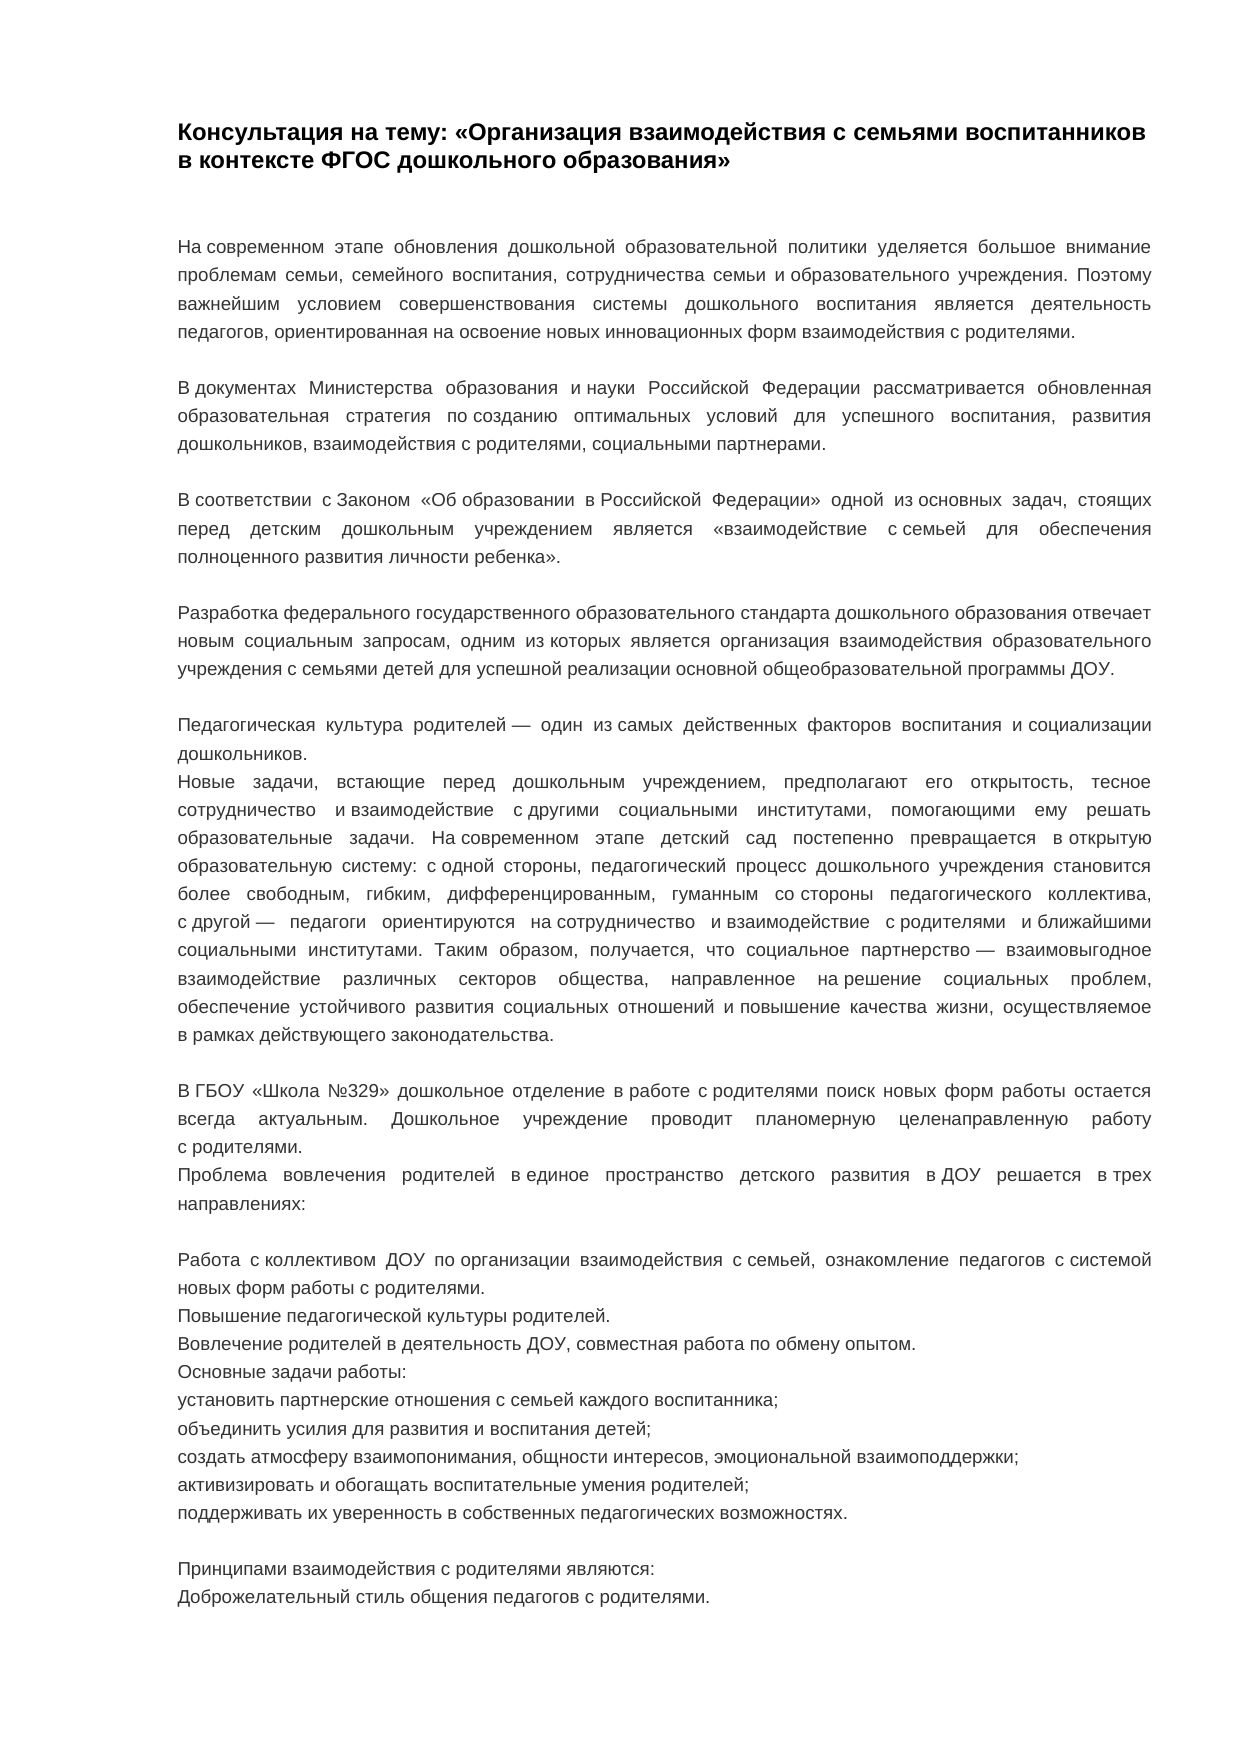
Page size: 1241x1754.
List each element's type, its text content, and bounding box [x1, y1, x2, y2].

text активизировать и обогащать воспитательные умения родителей; [177, 1467, 1152, 1495]
text В соответствии с Законом «Об образовании в Российской Федерации» одной из основных задач, стоящих перед детским дошкольным учреждением является «взаимодействие с семьей для обеспечения полноценного развития личности ребенка». [177, 483, 1152, 567]
text Разработка федерального государственного образовательного стандарта дошкольного образования отвечает новым социальным запросам, одним из которых является организация взаимодействия образовательного учреждения с семьями детей для успешной реализации основной общеобразовательной программы ДОУ. [177, 595, 1152, 679]
text Проблема вовлечения родителей в единое пространство детского развития в ДОУ решается в трех направлениях: [177, 1158, 1152, 1214]
text На современном этапе обновления дошкольной образовательной политики уделяется большое внимание проблемам семьи, семейного воспитания, сотрудничества семьи и образовательного учреждения. Поэтому важнейшим условием совершенствования системы дошкольного воспитания является деятельность педагогов, ориентированная на освоение новых инновационных форм взаимодействия с родителями. [177, 229, 1152, 342]
text В ГБОУ «Школа №329» дошкольное отделение в работе с родителями поиск новых форм работы остается всегда актуальным. Дошкольное учреждение проводит планомерную целенаправленную работу с родителями. [177, 1073, 1152, 1158]
text объединить усилия для развития и воспитания детей; [177, 1411, 1152, 1439]
text Доброжелательный стиль общения педагогов с родителями. [177, 1579, 1152, 1608]
text Повышение педагогической культуры родителей. [177, 1298, 1152, 1326]
text Работа с коллективом ДОУ по организации взаимодействия с семьей, ознакомление педагогов с системой новых форм работы с родителями. [177, 1242, 1152, 1298]
text В документах Министерства образования и науки Российской Федерации рассматривается обновленная образовательная стратегия по созданию оптимальных условий для успешного воспитания, развития дошкольников, взаимодействия с родителями, социальными партнерами. [177, 370, 1152, 454]
text Педагогическая культура родителей — один из самых действенных факторов воспитания и социализации дошкольников. [177, 708, 1152, 764]
text Вовлечение родителей в деятельность ДОУ, совместная работа по обмену опытом. [177, 1326, 1152, 1354]
text установить партнерские отношения с семьей каждого воспитанника; [177, 1383, 1152, 1411]
text Основные задачи работы: [177, 1354, 1152, 1383]
text создать атмосферу взаимопонимания, общности интересов, эмоциональной взаимоподдержки; [177, 1439, 1152, 1467]
text Новые задачи, встающие перед дошкольным учреждением, предполагают его открытость, тесное сотрудничество и взаимодействие с другими социальными институтами, помогающими ему решать образовательные задачи. На современном этапе детский сад постепенно превращается в открытую образовательную систему: с одной стороны, педагогический процесс дошкольного учреждения становится более свободным, гибким, дифференцированным, гуманным со стороны педагогического коллектива, с другой — педагоги ориентируются на сотрудничество и взаимодействие с родителями и ближайшими социальными институтами. Таким образом, получается, что социальное партнерство — взаимовыгодное взаимодействие различных секторов общества, направленное на решение социальных проблем, обеспечение устойчивого развития социальных отношений и повышение качества жизни, осуществляемое в рамках действующего законодательства. [177, 764, 1152, 1045]
text Консультация на тему: «Организация взаимодействия с семьями воспитанников в контексте ФГОС дошкольного образования» [177, 118, 1152, 173]
text Принципами взаимодействия с родителями являются: [177, 1551, 1152, 1579]
text поддерживать их уверенность в собственных педагогических возможностях. [177, 1495, 1152, 1523]
